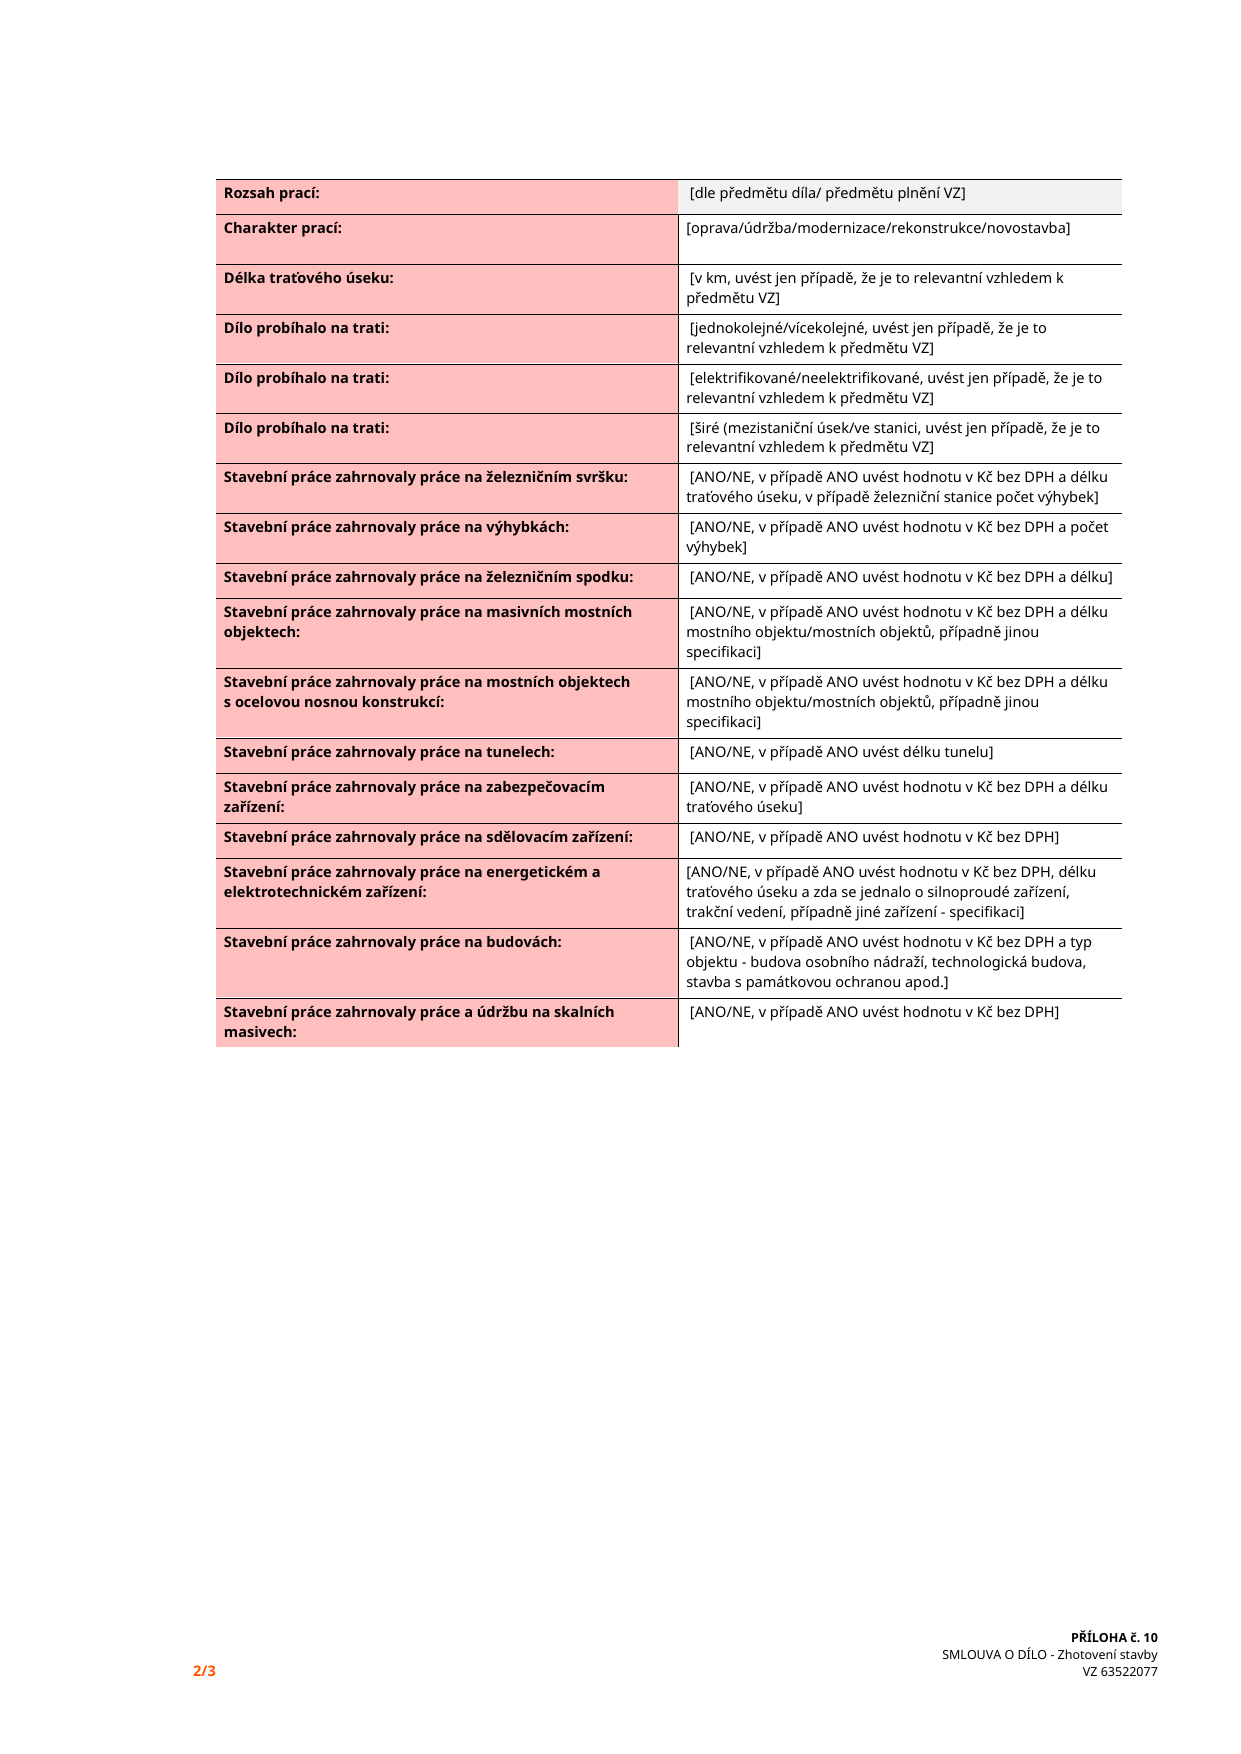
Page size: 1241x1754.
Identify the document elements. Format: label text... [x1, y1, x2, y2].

table_cell [ANO/NE, v případě ANO uvést hodnotu v Kč bez DPH, délku traťového úseku a zda se jednalo o silnoproudé zařízení, trakční vedení, případně jiné zařízení - specifikaci] [679, 859, 1122, 928]
table_cell Stavební práce zahrnovaly práce na budovách: [216, 929, 678, 997]
table_cell Dílo probíhalo na trati: [216, 414, 678, 463]
table_cell Stavební práce zahrnovaly práce na železničním spodku: [216, 564, 678, 598]
table_cell [širé (mezistaniční úsek/ve stanici, uvést jen případě, že je to relevantní vzhledem k předmětu VZ] [679, 414, 1122, 463]
table_cell [ANO/NE, v případě ANO uvést hodnotu v Kč bez DPH a délku] [679, 564, 1122, 598]
table_cell [ANO/NE, v případě ANO uvést hodnotu v Kč bez DPH a délku mostního objektu/mostních objektů, případně jinou specifikaci] [679, 669, 1122, 737]
table_header [dle předmětu díla/ předmětu plnění VZ] [678, 180, 1122, 214]
table_cell [ANO/NE, v případě ANO uvést hodnotu v Kč bez DPH a délku traťového úseku, v případě železniční stanice počet výhybek] [679, 464, 1122, 513]
table_cell [elektrifikované/neelektrifikované, uvést jen případě, že je to relevantní vzhledem k předmětu VZ] [679, 365, 1122, 413]
table_cell [ANO/NE, v případě ANO uvést hodnotu v Kč bez DPH] [679, 824, 1122, 858]
table_cell Stavební práce zahrnovaly práce na masivních mostních objektech: [216, 599, 678, 668]
table_cell [ANO/NE, v případě ANO uvést hodnotu v Kč bez DPH] [679, 999, 1122, 1047]
table_cell Stavební práce zahrnovaly práce na mostních objektech s ocelovou nosnou konstrukcí: [216, 669, 678, 737]
table_cell [oprava/údržba/modernizace/rekonstrukce/novostavba] [679, 215, 1122, 264]
table_cell Stavební práce zahrnovaly práce na energetickém a elektrotechnickém zařízení: [216, 859, 678, 928]
table_cell Charakter prací: [216, 215, 678, 264]
table_cell [ANO/NE, v případě ANO uvést hodnotu v Kč bez DPH a délku traťového úseku] [679, 774, 1122, 823]
table_cell Stavební práce zahrnovaly práce na železničním svršku: [216, 464, 678, 513]
table_cell Stavební práce zahrnovaly práce na sdělovacím zařízení: [216, 824, 678, 858]
table_cell [ANO/NE, v případě ANO uvést hodnotu v Kč bez DPH a počet výhybek] [679, 514, 1122, 563]
table_cell Stavební práce zahrnovaly práce a údržbu na skalních masivech: [216, 999, 678, 1047]
table_cell Délka traťového úseku: [216, 265, 678, 314]
table_cell [ANO/NE, v případě ANO uvést hodnotu v Kč bez DPH a typ objektu - budova osobního nádraží, technologická budova, stavba s památkovou ochranou apod.] [679, 929, 1122, 997]
table_cell Dílo probíhalo na trati: [216, 365, 678, 413]
table_cell [jednokolejné/vícekolejné, uvést jen případě, že je to relevantní vzhledem k předmětu VZ] [679, 315, 1122, 363]
table_cell Dílo probíhalo na trati: [216, 315, 678, 363]
table_cell [ANO/NE, v případě ANO uvést délku tunelu] [679, 739, 1122, 773]
table_cell Stavební práce zahrnovaly práce na výhybkách: [216, 514, 678, 563]
table_header Rozsah prací: [216, 180, 678, 214]
table_cell Stavební práce zahrnovaly práce na tunelech: [216, 739, 678, 773]
table_cell [ANO/NE, v případě ANO uvést hodnotu v Kč bez DPH a délku mostního objektu/mostních objektů, případně jinou specifikaci] [679, 599, 1122, 668]
table_cell [v km, uvést jen případě, že je to relevantní vzhledem k předmětu VZ] [679, 265, 1122, 314]
table_cell Stavební práce zahrnovaly práce na zabezpečovacím zařízení: [216, 774, 678, 823]
